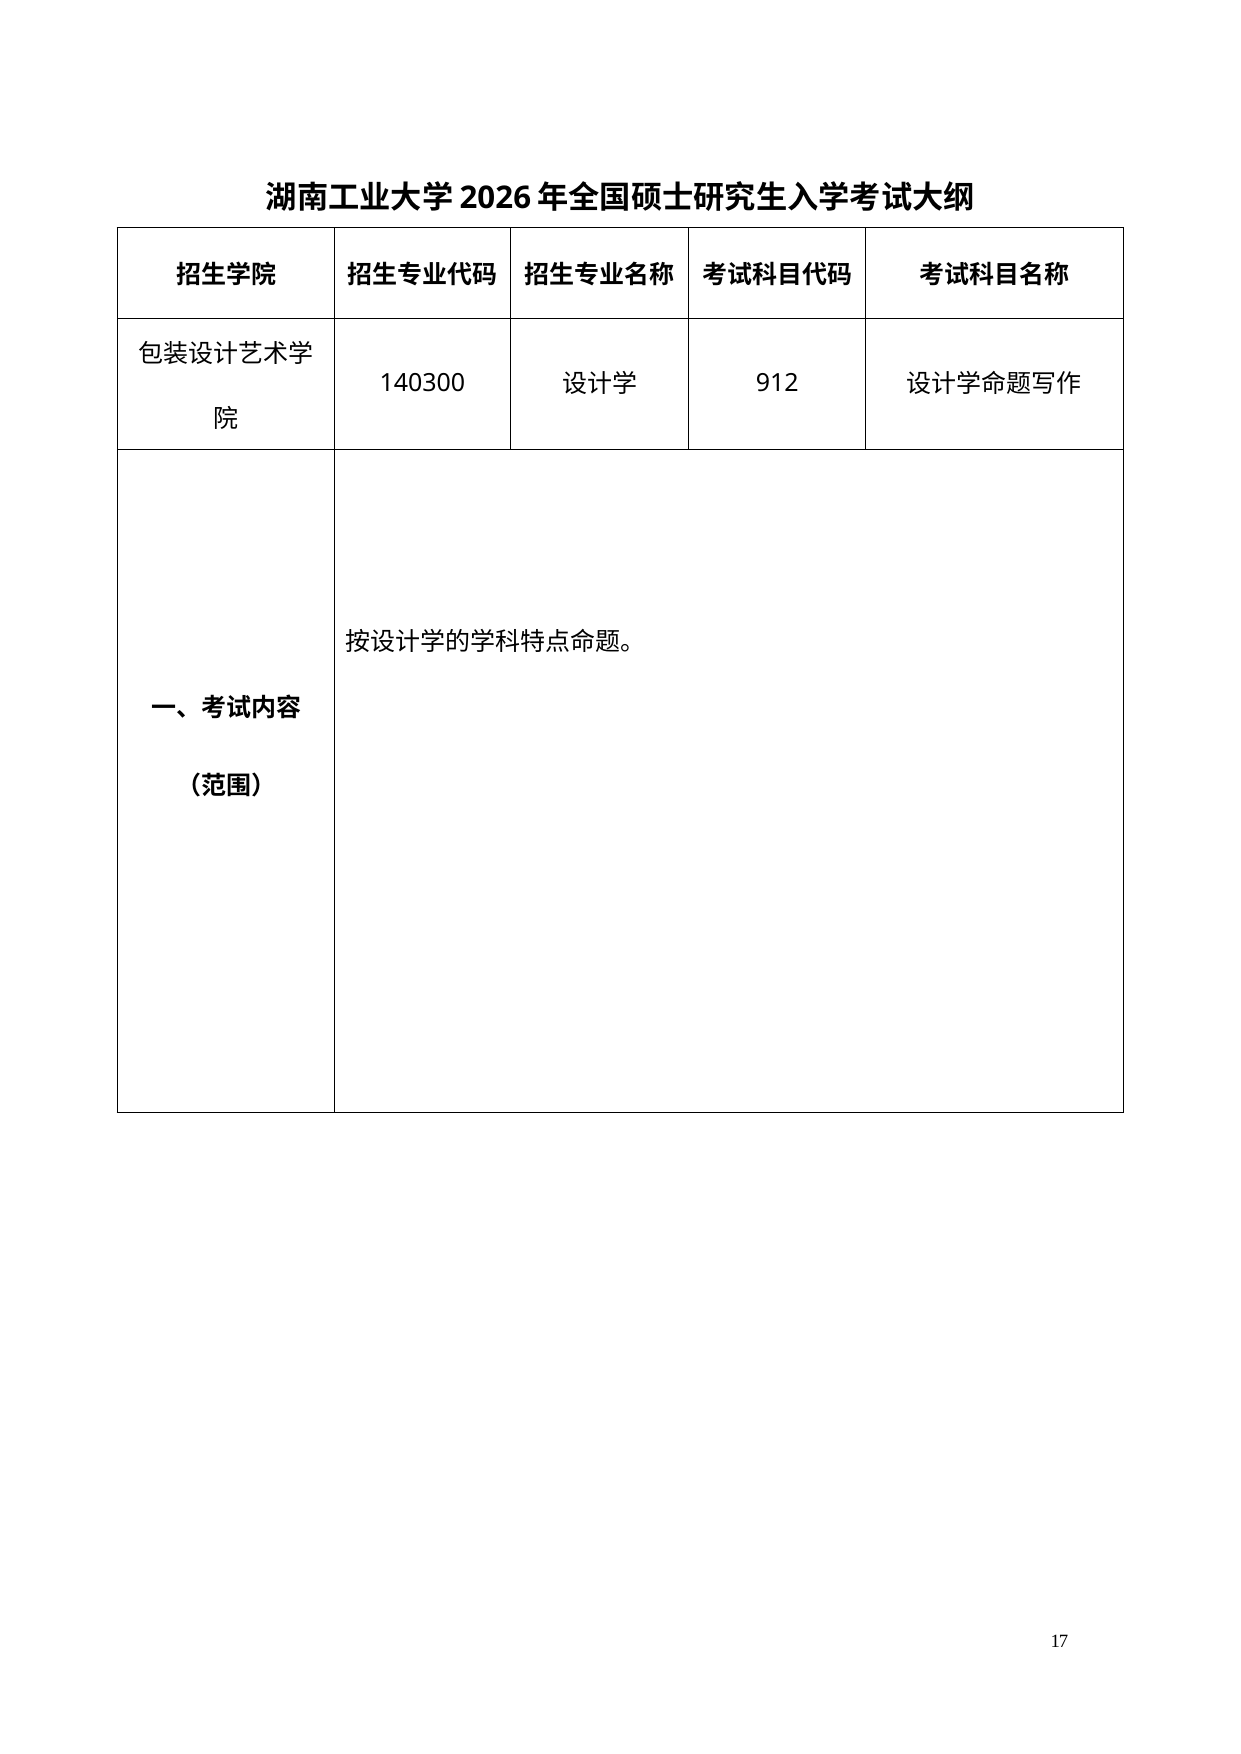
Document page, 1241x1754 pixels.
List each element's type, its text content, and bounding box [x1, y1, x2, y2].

table_header 考试科目名称 [866, 228, 1123, 318]
table_cell 设计学命题写作 [866, 319, 1123, 449]
table_header 招生专业名称 [511, 228, 688, 318]
table_header 招生专业代码 [335, 228, 510, 318]
table_cell 设计学 [511, 319, 688, 449]
table_cell 包装设计艺术学院 [118, 319, 334, 449]
table_cell 912 [689, 319, 865, 449]
table_header 招生学院 [118, 228, 334, 318]
table_cell 140300 [335, 319, 510, 449]
text 湖南工业大学2026年全国硕士研究生入学考试大纲 [187, 162, 1053, 227]
table_cell 按设计学的学科特点命题。 [335, 450, 1123, 1112]
table_cell 一、考试内容（范围） [118, 450, 334, 1112]
table_header 考试科目代码 [689, 228, 865, 318]
